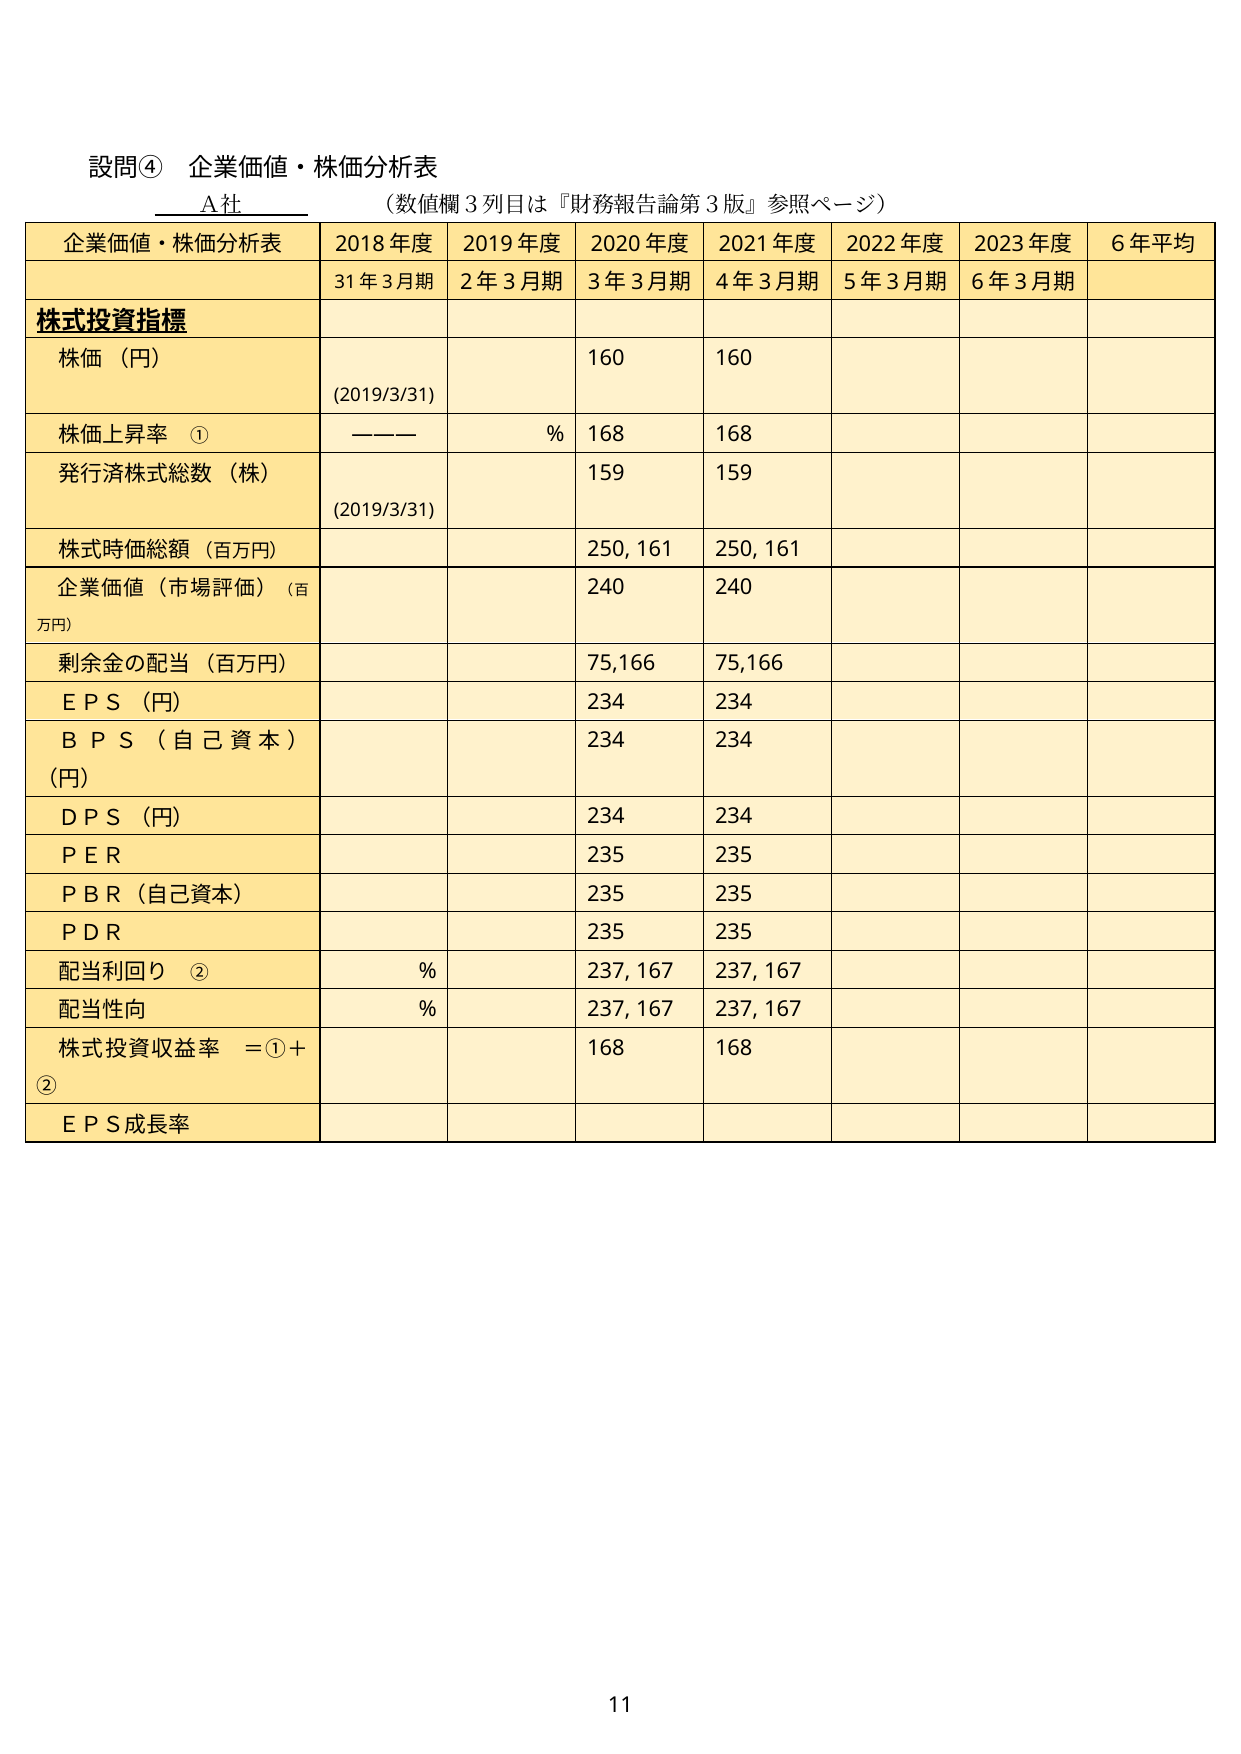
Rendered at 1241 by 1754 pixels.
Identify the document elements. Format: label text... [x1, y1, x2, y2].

table_cell [832, 989, 959, 1027]
table_header 2020年度 [576, 223, 703, 260]
table_cell [448, 874, 575, 911]
table_cell [1088, 376, 1214, 413]
table_cell 159 [576, 453, 703, 490]
table_cell [448, 338, 575, 376]
table_cell 168 [704, 414, 831, 452]
table_cell [448, 797, 575, 834]
table_cell 株価 （円） [26, 338, 319, 376]
table_cell [704, 1104, 831, 1141]
table_cell % [321, 951, 447, 988]
table_cell [704, 490, 831, 528]
table_cell (2019/3/31) [321, 490, 447, 528]
table_cell ＥＰＳ （円） [26, 682, 319, 719]
table_cell [1088, 338, 1214, 376]
table_cell [321, 568, 447, 642]
table_cell 235 [704, 835, 831, 873]
table_cell 240 [704, 568, 831, 642]
table_cell [448, 912, 575, 950]
table_cell [832, 300, 959, 337]
table_cell [960, 912, 1087, 950]
table_cell [1088, 300, 1214, 337]
table_cell [321, 529, 447, 566]
table_cell 250, 161 [704, 529, 831, 566]
table_cell 234 [576, 721, 703, 796]
table_cell 31年3月期 [321, 261, 447, 299]
table_cell 75,166 [704, 644, 831, 681]
table_cell [1088, 874, 1214, 911]
table_cell [448, 1104, 575, 1141]
table_cell [832, 376, 959, 413]
table_cell [26, 261, 319, 299]
table_cell [832, 1104, 959, 1141]
table_cell [448, 376, 575, 413]
table_cell [576, 490, 703, 528]
table_cell [448, 568, 575, 642]
table_cell 2年3月期 [448, 261, 575, 299]
table_cell [960, 414, 1087, 452]
table_cell 3年3月期 [576, 261, 703, 299]
table_cell % [321, 989, 447, 1027]
table_cell 株価上昇率 ① [26, 414, 319, 452]
table_cell ＰＢＲ（自己資本） [26, 874, 319, 911]
table_cell [321, 338, 447, 376]
table_cell [832, 644, 959, 681]
text 設問④ 企業価値・株価分析表 [89, 147, 1152, 184]
table_cell 配当利回り ② [26, 951, 319, 988]
table_cell 株式投資収益率 ＝①＋② [26, 1028, 319, 1103]
table_cell [448, 300, 575, 337]
table_cell [960, 338, 1087, 376]
table_cell [832, 835, 959, 873]
table_cell [448, 1028, 575, 1103]
table_cell [448, 644, 575, 681]
table_cell [1088, 989, 1214, 1027]
table_cell 237, 167 [576, 989, 703, 1027]
table_cell [321, 1028, 447, 1103]
table_cell [1088, 912, 1214, 950]
table_cell 6年3月期 [960, 261, 1087, 299]
table_cell 配当性向 [26, 989, 319, 1027]
table_cell [448, 453, 575, 490]
table_cell 234 [704, 797, 831, 834]
table_cell [321, 835, 447, 873]
table_cell 237, 167 [704, 989, 831, 1027]
table_cell [704, 300, 831, 337]
table_cell [321, 912, 447, 950]
table_cell 235 [704, 912, 831, 950]
table_cell [960, 300, 1087, 337]
table_cell [321, 797, 447, 834]
table_cell 発行済株式総数 （株） [26, 453, 319, 490]
table_cell [960, 797, 1087, 834]
table_cell [321, 721, 447, 796]
table_cell [1088, 835, 1214, 873]
table_cell 234 [704, 682, 831, 719]
table_cell [960, 1028, 1087, 1103]
table_cell [1088, 644, 1214, 681]
table_cell [1088, 261, 1214, 299]
table_cell [1088, 490, 1214, 528]
table_cell 168 [576, 414, 703, 452]
table_cell 235 [576, 835, 703, 873]
table_header 2018年度 [321, 223, 447, 260]
table_cell [448, 721, 575, 796]
table_cell [1088, 721, 1214, 796]
table_cell 160 [704, 338, 831, 376]
table_header 2023年度 [960, 223, 1087, 260]
table_cell 168 [576, 1028, 703, 1103]
table_cell (2019/3/31) [321, 376, 447, 413]
table_cell 剰余金の配当 （百万円） [26, 644, 319, 681]
table_cell ＥＰＳ成長率 [26, 1104, 319, 1141]
table_cell 235 [576, 912, 703, 950]
table_header 2021年度 [704, 223, 831, 260]
table_cell [960, 376, 1087, 413]
table_cell [960, 453, 1087, 490]
table_cell [321, 1104, 447, 1141]
table_cell ――― [321, 414, 447, 452]
table_cell [1088, 682, 1214, 719]
table_cell [832, 338, 959, 376]
table_cell [1088, 414, 1214, 452]
table_cell 企業価値（市場評価）（百万円） [26, 568, 319, 642]
table_cell [321, 300, 447, 337]
table_cell [576, 300, 703, 337]
table_cell [960, 835, 1087, 873]
table_cell 75,166 [576, 644, 703, 681]
table_cell ＰＥＲ [26, 835, 319, 873]
table_header 2022年度 [832, 223, 959, 260]
table_cell [704, 376, 831, 413]
table_cell [576, 376, 703, 413]
table_cell [1088, 568, 1214, 642]
table_cell 235 [704, 874, 831, 911]
table_cell [960, 529, 1087, 566]
table_cell 234 [576, 682, 703, 719]
table_cell [960, 568, 1087, 642]
table_cell [832, 912, 959, 950]
table_cell [321, 874, 447, 911]
table_cell 4年3月期 [704, 261, 831, 299]
table_cell [448, 529, 575, 566]
table_cell 235 [576, 874, 703, 911]
table_cell [1088, 529, 1214, 566]
table_cell [960, 490, 1087, 528]
table_cell 株式投資指標 [26, 300, 319, 337]
table_cell [832, 453, 959, 490]
table_cell 240 [576, 568, 703, 642]
table_cell % [448, 414, 575, 452]
table_cell [1088, 1104, 1214, 1141]
table_cell [832, 490, 959, 528]
table_cell 159 [704, 453, 831, 490]
table_header ６年平均 [1088, 223, 1214, 260]
table_cell [321, 644, 447, 681]
table_cell [832, 568, 959, 642]
text Ａ社 （数値欄３列目は『財務報告論第３版』参照ページ） [89, 184, 1152, 222]
table_cell [960, 682, 1087, 719]
table_cell ＢＰＳ（自己資本） （円） [26, 721, 319, 796]
table_cell [960, 874, 1087, 911]
table_cell ＰＤＲ [26, 912, 319, 950]
table_cell 234 [704, 721, 831, 796]
table_cell [832, 1028, 959, 1103]
table_cell [960, 644, 1087, 681]
table_cell [448, 682, 575, 719]
table_cell [832, 797, 959, 834]
table_cell 237, 167 [704, 951, 831, 988]
table_cell 234 [576, 797, 703, 834]
table_cell 168 [704, 1028, 831, 1103]
table_cell [832, 682, 959, 719]
table_cell [321, 453, 447, 490]
table_cell [448, 490, 575, 528]
table_cell 237, 167 [576, 951, 703, 988]
table_cell [832, 874, 959, 911]
table_cell [832, 951, 959, 988]
table_cell [960, 1104, 1087, 1141]
table_cell [26, 490, 319, 528]
table_cell [960, 951, 1087, 988]
table_cell [321, 682, 447, 719]
table_cell 5年3月期 [832, 261, 959, 299]
table_cell [1088, 797, 1214, 834]
table_header 2019年度 [448, 223, 575, 260]
table_cell [576, 1104, 703, 1141]
table_header 企業価値・株価分析表 [26, 223, 319, 260]
table_cell [960, 989, 1087, 1027]
table_cell 株式時価総額 （百万円） [26, 529, 319, 566]
table_cell [448, 951, 575, 988]
table_cell [832, 721, 959, 796]
table_cell 160 [576, 338, 703, 376]
table_cell [832, 414, 959, 452]
table_cell ＤＰＳ （円） [26, 797, 319, 834]
table_cell [26, 376, 319, 413]
table_cell 250, 161 [576, 529, 703, 566]
table_cell [1088, 453, 1214, 490]
table_cell [448, 989, 575, 1027]
table_cell [1088, 951, 1214, 988]
table_cell [832, 529, 959, 566]
table_cell [960, 721, 1087, 796]
table_cell [448, 835, 575, 873]
table_cell [1088, 1028, 1214, 1103]
